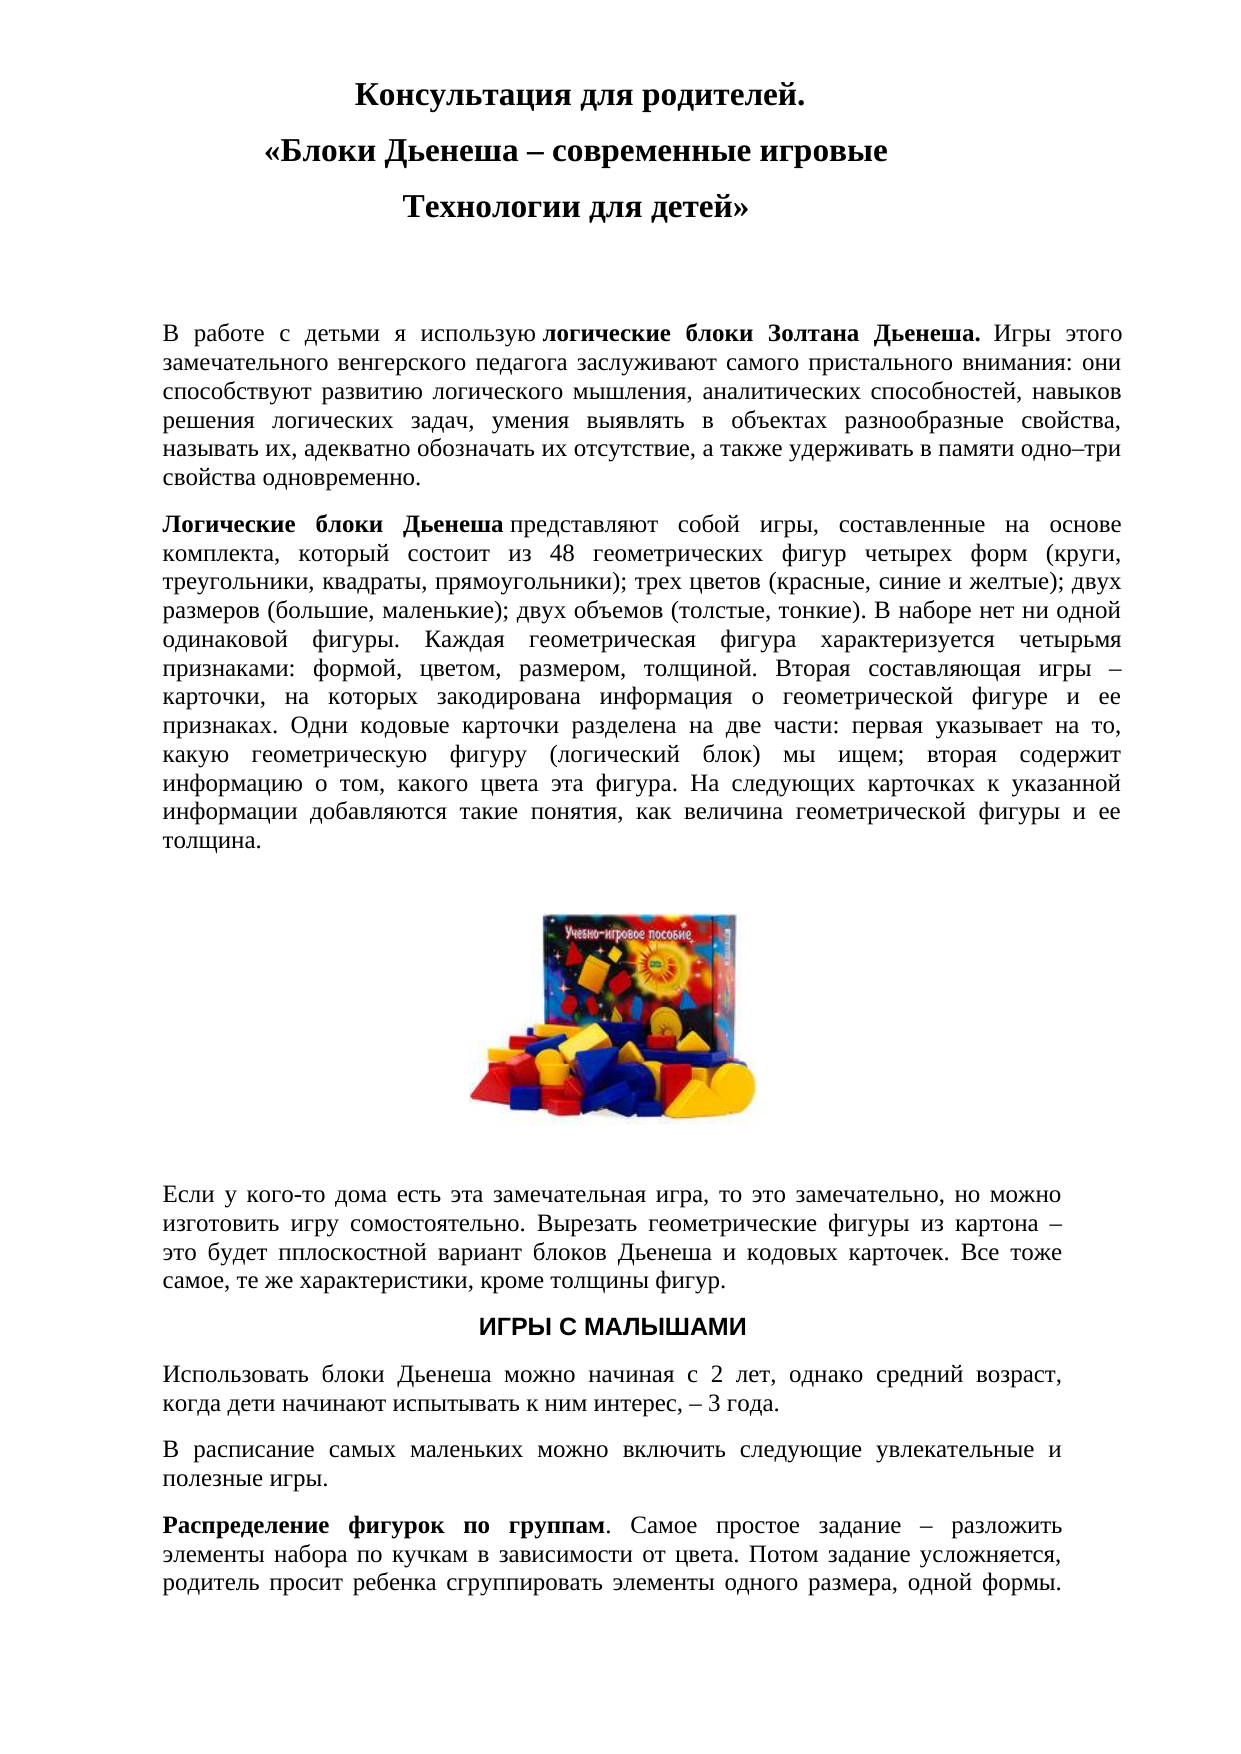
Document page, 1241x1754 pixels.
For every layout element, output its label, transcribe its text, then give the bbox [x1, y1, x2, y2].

text Если у кого-то дома есть эта замечательная игра, то это замечательно, но можно изготовить игру сомостоятельно. Вырезать геометрические фигуры из картона – это будет пплоскостной вариант блоков Дьенеша и кодовых карточек. Все тоже самое, те же характеристики, кроме толщины фигур. [162, 1179, 1063, 1294]
text Использовать блоки Дьенеша можно начиная с 2 лет, однако средний возраст, когда дети начинают испытывать к ним интерес, – 3 года. [162, 1359, 1063, 1416]
text В расписание самых маленьких можно включить следующие увлекательные и полезные игры. [162, 1434, 1063, 1492]
text Технологии для детей» [89, 187, 1063, 225]
picture [468, 872, 758, 1162]
text ИГРЫ С МАЛЫШАМИ [162, 1312, 1063, 1341]
text Консультация для родителей. [89, 74, 1063, 112]
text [162, 1510, 1063, 1596]
text В работе с детьми я использую логические блоки Золтана Дьенеша. Игры этого замечательного венгерского педагога заслуживают самого пристального внимания: они способствуют развитию логического мышления, аналитических способностей, навыков решения логических задач, умения выявлять в объектах разнообразные свойства, называть их, адекватно обозначать их отсутствие, а также удерживать в памяти одно–три свойства одновременно. [162, 318, 1122, 491]
text «Блоки Дьенеша – современные игровые [89, 130, 1063, 168]
text Логические блоки Дьенеша представляют собой игры, составленные на основе комплекта, который состоит из 48 геометрических фигур четырех форм (круги, треугольники, квадраты, прямоугольники); трех цветов (красные, синие и желтые); двух размеров (большие, маленькие); двух объемов (толстые, тонкие). В наборе нет ни одной одинаковой фигуры. Каждая геометрическая фигура характеризуется четырьмя признаками: формой, цветом, размером, толщиной. Вторая составляющая игры – карточки, на которых закодирована информация о геометрической фигуре и ее признаках. Одни кодовые карточки разделена на две части: первая указывает на то, какую геометрическую фигуру (логический блок) мы ищем; вторая содержит информацию о том, какого цвета эта фигура. На следующих карточках к указанной информации добавляются такие понятия, как величина геометрической фигуры и ее толщина. [162, 509, 1122, 854]
